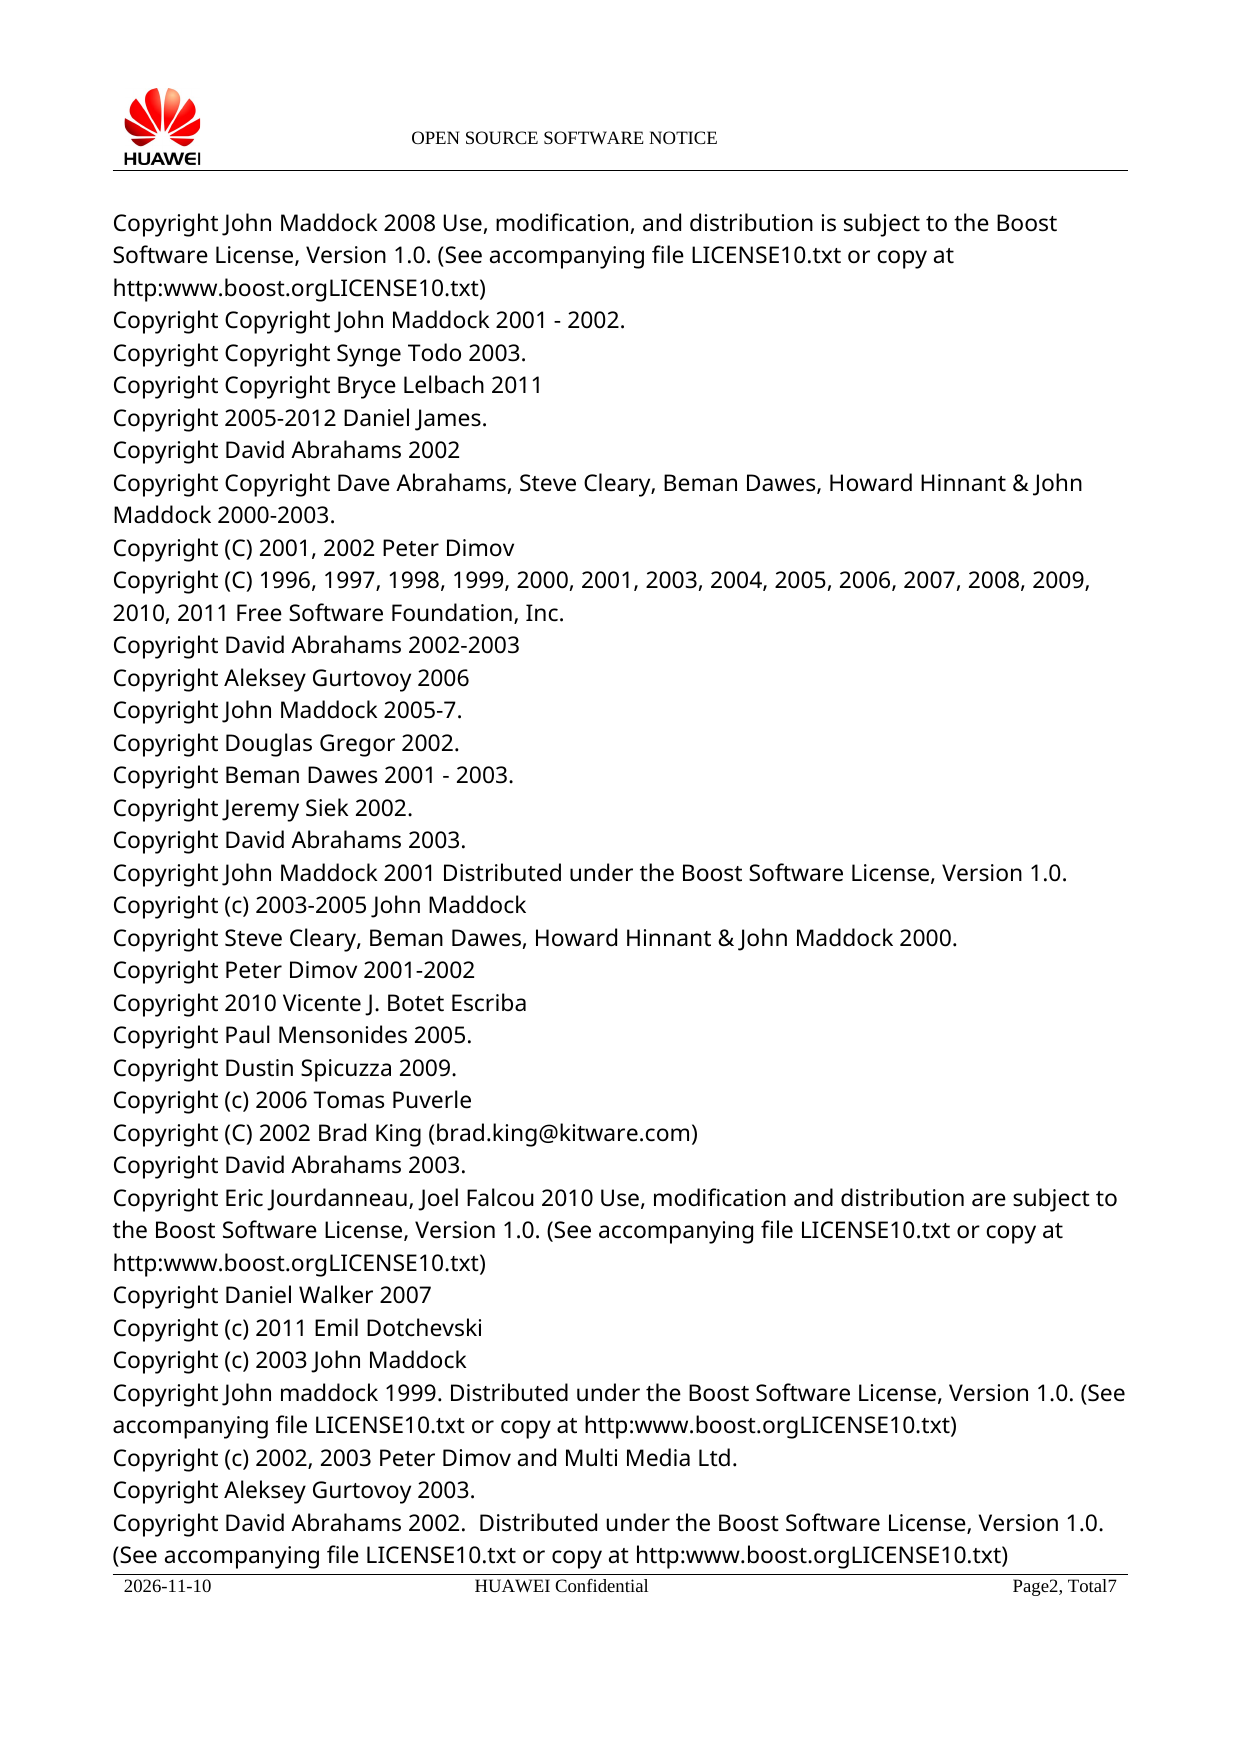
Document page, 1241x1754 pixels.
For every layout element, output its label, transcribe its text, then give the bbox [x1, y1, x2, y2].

picture [124, 88, 201, 165]
